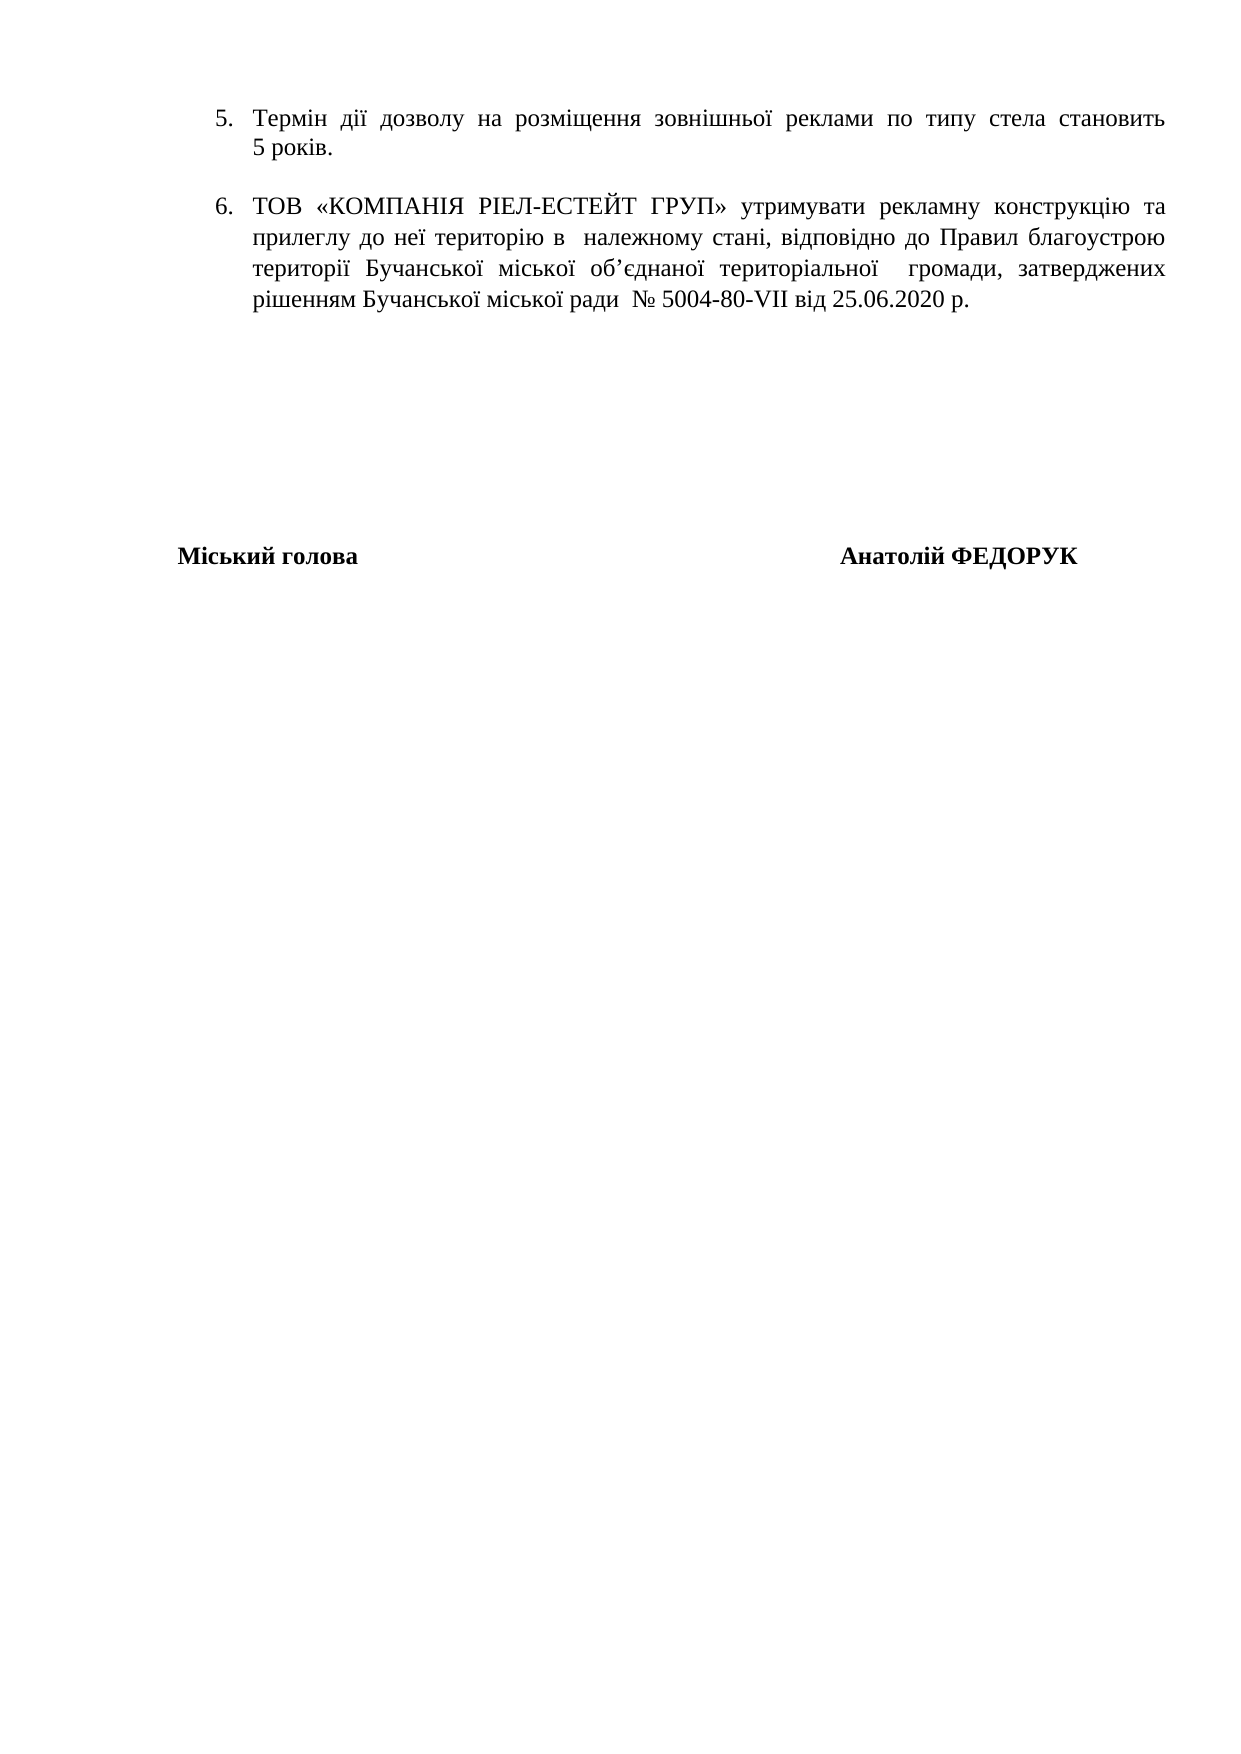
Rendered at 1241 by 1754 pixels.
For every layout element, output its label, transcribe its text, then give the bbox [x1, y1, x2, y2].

list Термін дії дозволу на розміщення зовнішньої реклами по типу стела становить 5 років. [215, 103, 1167, 161]
text Міський голова Анатолій ФЕДОРУК [177, 541, 1167, 569]
list ТОВ «КОМПАНІЯ РІЕЛ-ЕСТЕЙТ ГРУП» утримувати рекламну конструкцію та прилеглу до неї територію в належному стані, відповідно до Правил благоустрою території Бучанської міської об’єднаної територіальної громади, затверджених рішенням Бучанської міської ради № 5004-80-VII від 25.06.2020 р. [215, 191, 1167, 313]
